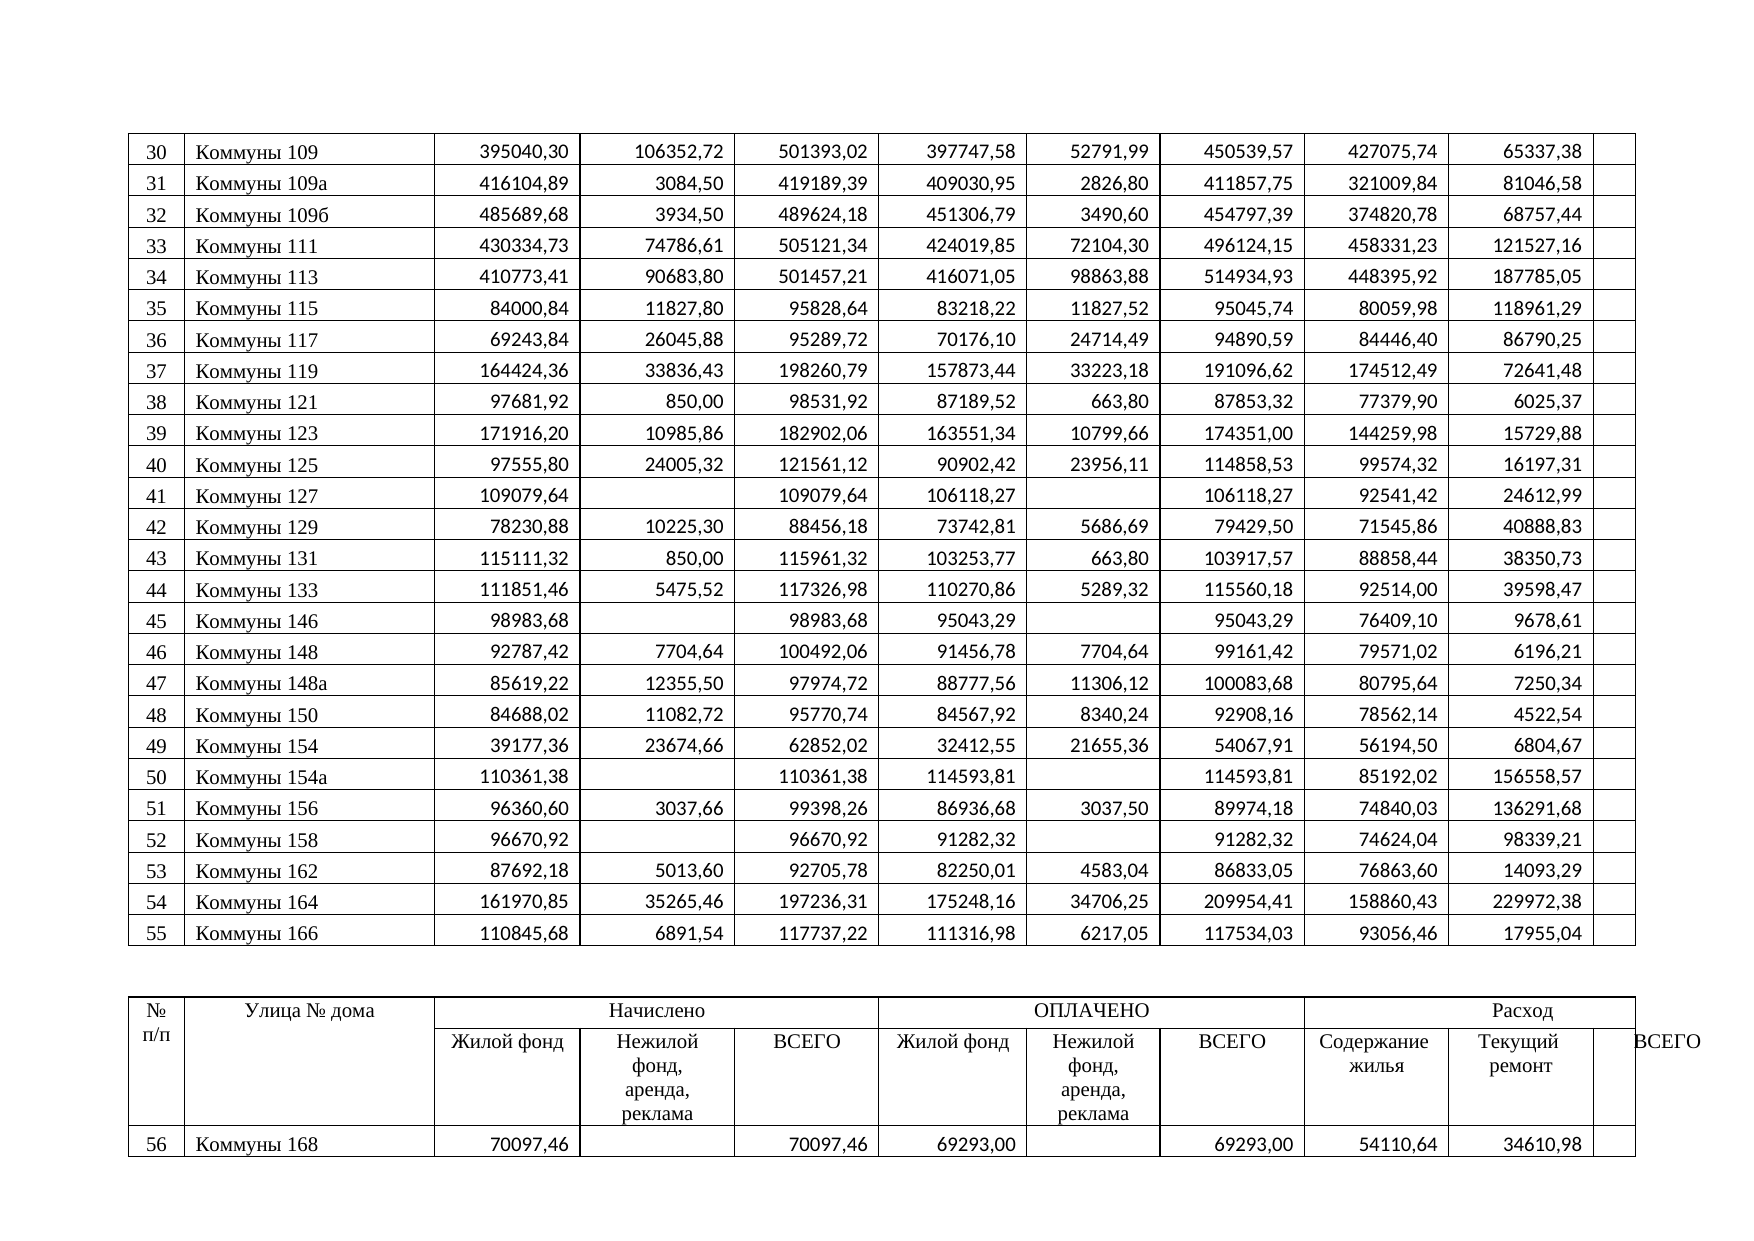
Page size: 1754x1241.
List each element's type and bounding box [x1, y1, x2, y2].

table_header [118, 133, 1636, 1157]
